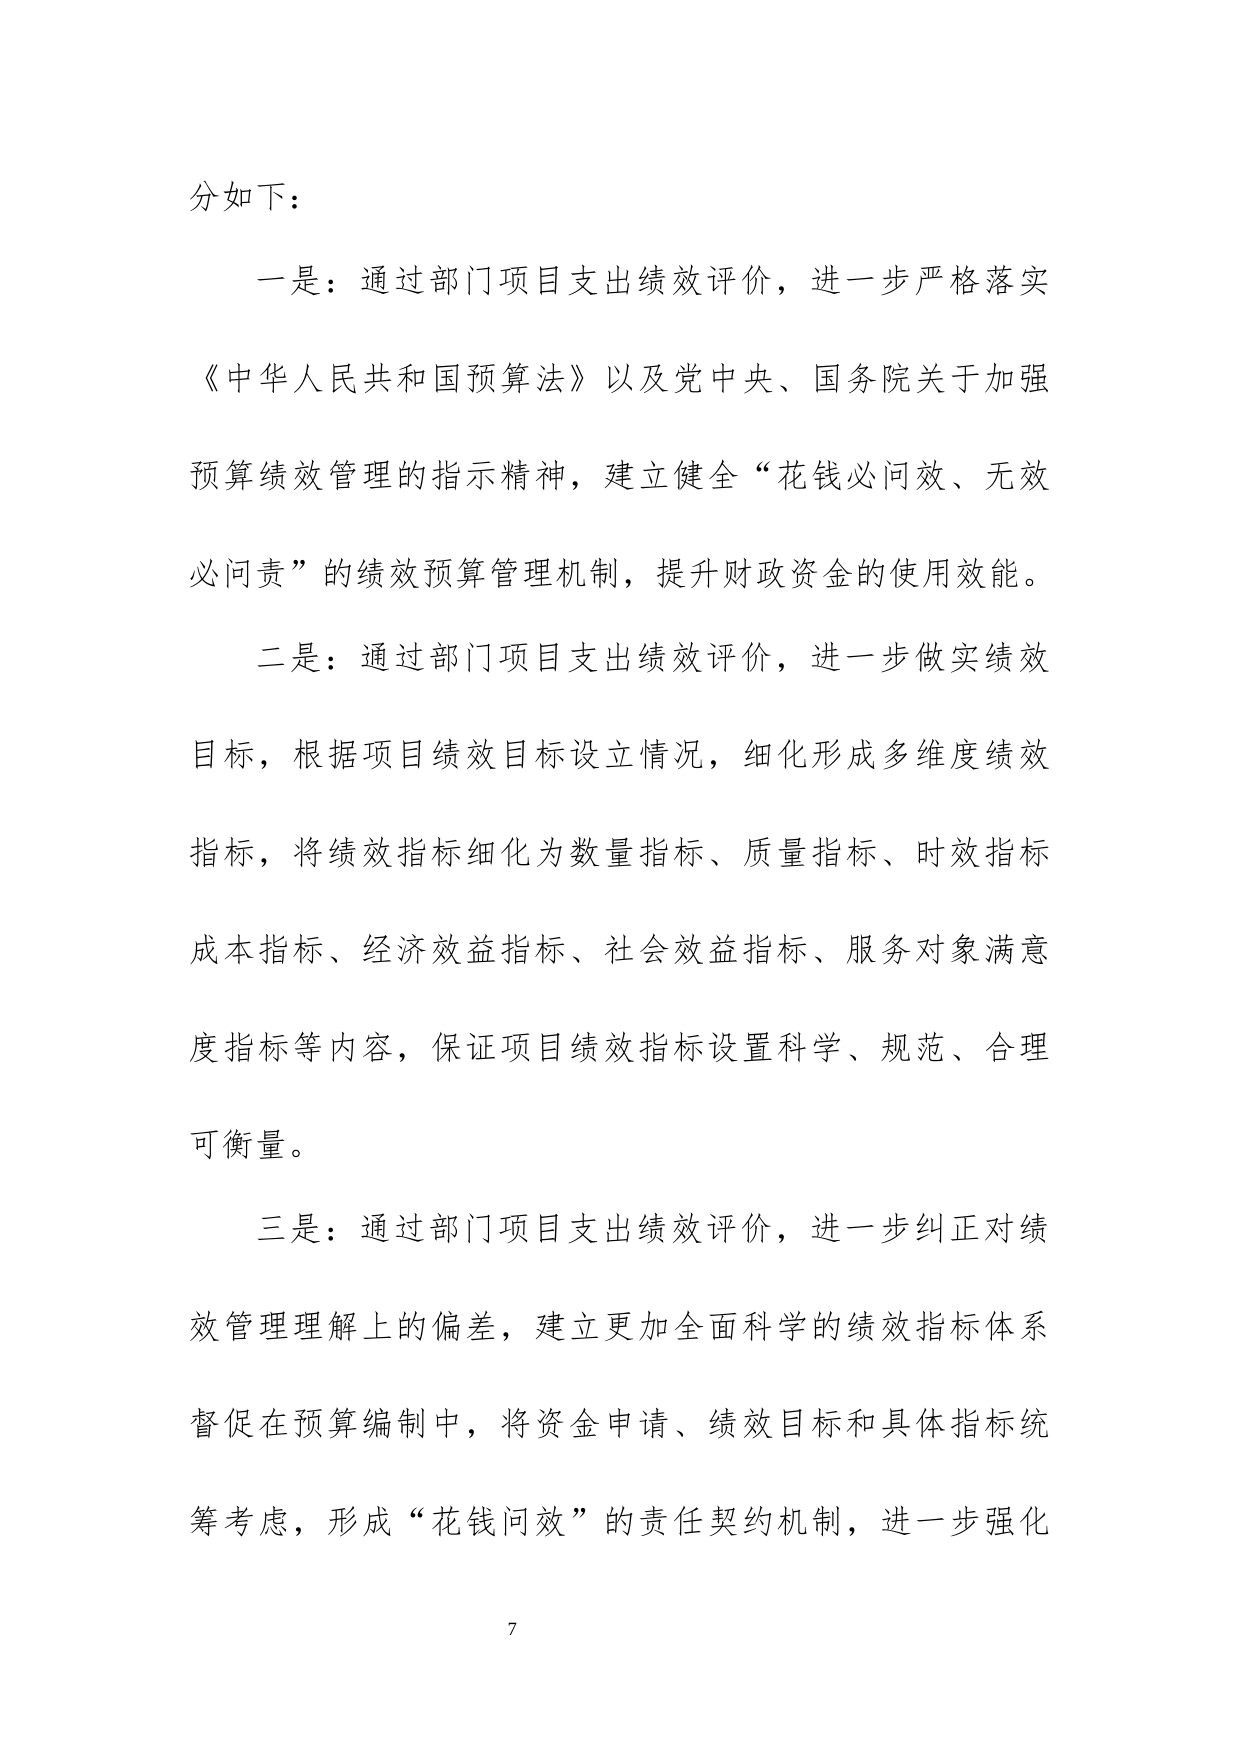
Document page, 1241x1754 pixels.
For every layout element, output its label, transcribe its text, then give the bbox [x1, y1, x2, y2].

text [187, 162, 1053, 227]
text 一是：通过部门项目支出绩效评价，进一步严格落实《中华人民共和国预算法》以及党中央、国务院关于加强预算绩效管理的指示精神，建立健全“花钱必问效、无效必问责”的绩效预算管理机制，提升财政资金的使用效能。 [187, 246, 1053, 603]
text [187, 1194, 1053, 1551]
text 二是：通过部门项目支出绩效评价，进一步做实绩效目标，根据项目绩效目标设立情况，细化形成多维度绩效指标，将绩效指标细化为数量指标、质量指标、时效指标、成本指标、经济效益指标、社会效益指标、服务对象满意度指标等内容，保证项目绩效指标设置科学、规范、合理、可衡量。 [187, 622, 1053, 1175]
